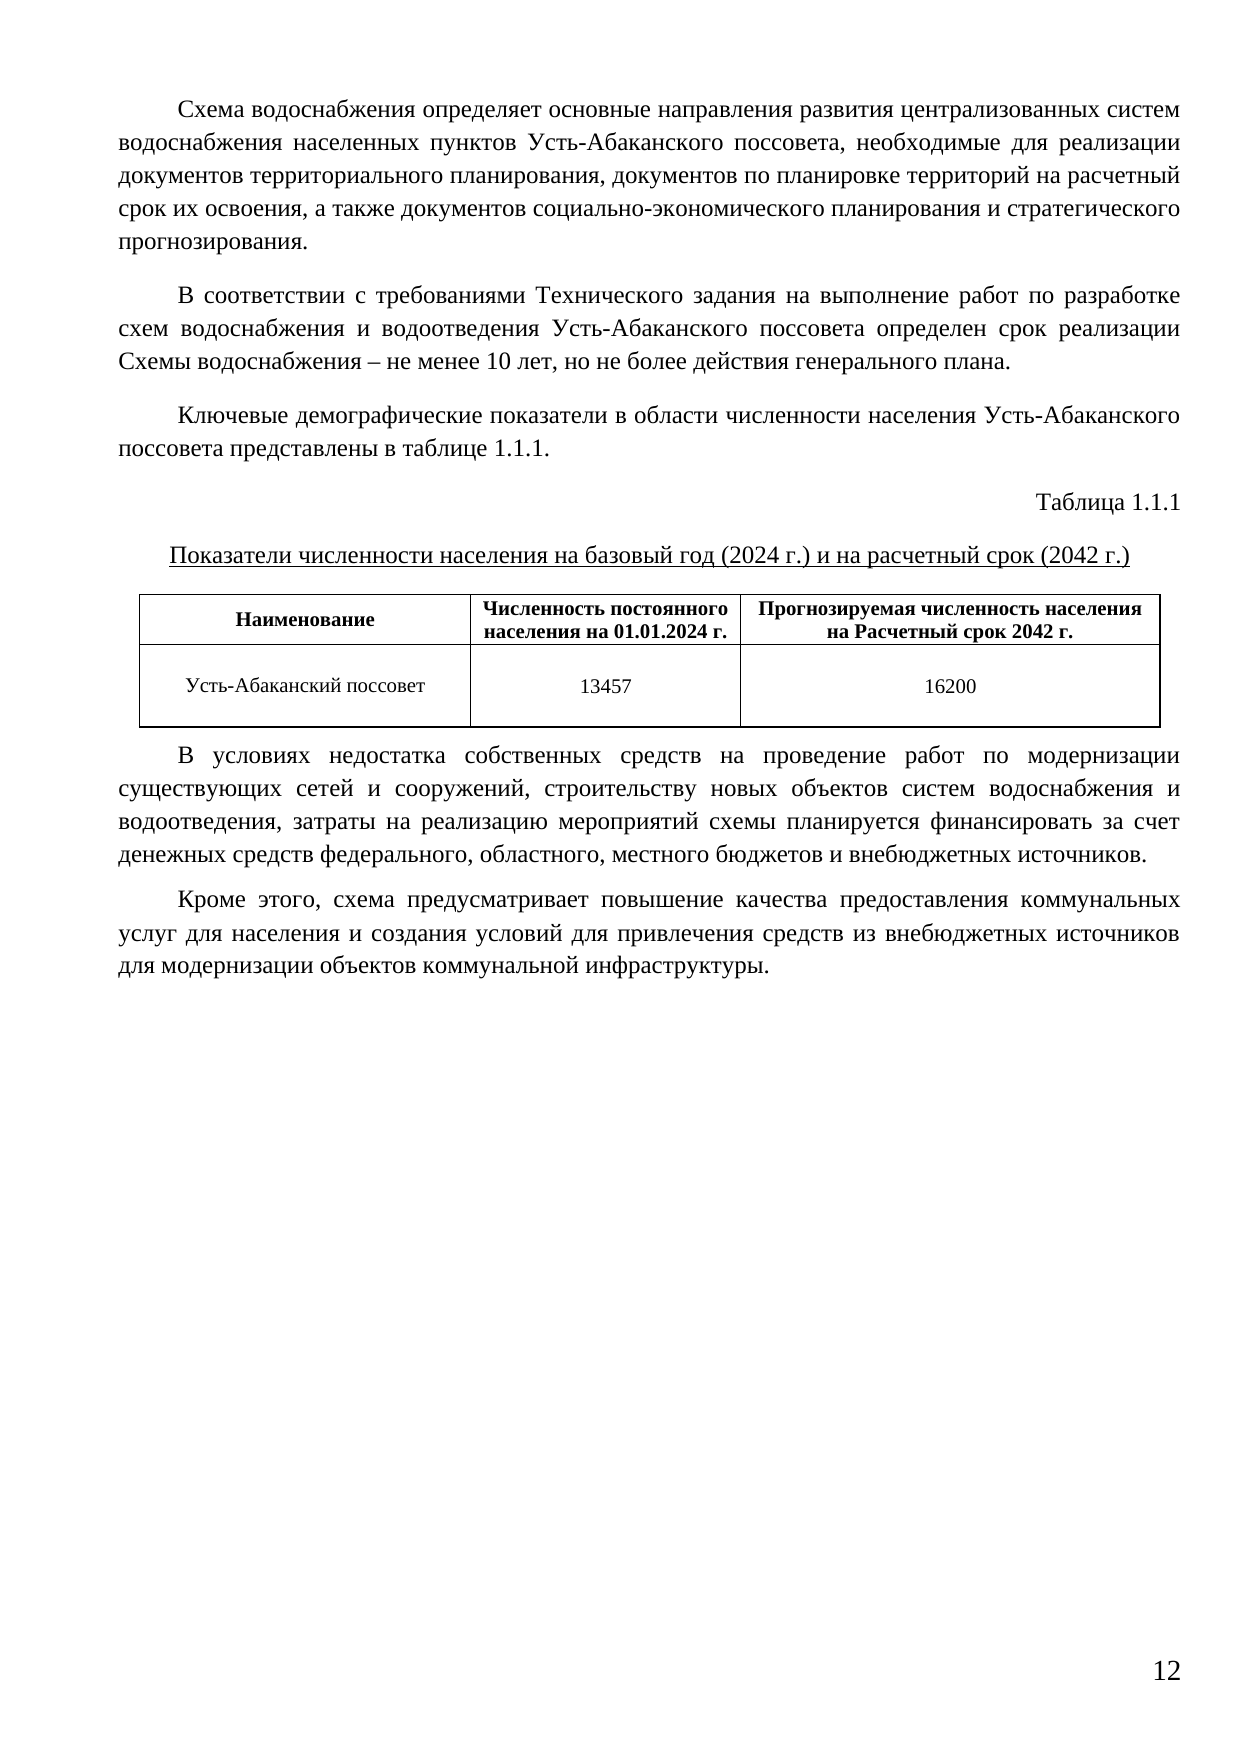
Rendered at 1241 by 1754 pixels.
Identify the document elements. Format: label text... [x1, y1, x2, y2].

text Таблица 1.1.1 [177, 487, 1181, 515]
table_cell Усть-Абаканский поссовет [140, 645, 470, 726]
text В условиях недостатка собственных средств на проведение работ по модернизации существующих сетей и сооружений, строительству новых объектов систем водоснабжения и водоотведения, затраты на реализацию мероприятий схемы планируется финансировать за счет денежных средств федерального, областного, местного бюджетов и внебюджетных источников. [118, 740, 1181, 868]
table_header Наименование [140, 595, 470, 643]
table_header Численность постоянного населения на 01.01.2024 г. [471, 595, 740, 643]
text Показатели численности населения на базовый год (2024 г.) и на расчетный срок (2042 г.) [118, 541, 1181, 569]
text В соответствии с требованиями Технического задания на выполнение работ по разработке схем водоснабжения и водоотведения Усть-Абаканского поссовета определен срок реализации Схемы водоснабжения – не менее 10 лет, но не более действия генерального плана. [118, 280, 1181, 375]
table_cell 13457 [471, 645, 740, 726]
table_header Прогнозируемая численность населения на Расчетный срок 2042 г. [741, 595, 1159, 643]
text Кроме этого, схема предусматривает повышение качества предоставления коммунальных услуг для населения и создания условий для привлечения средств из внебюджетных источников для модернизации объектов коммунальной инфраструктуры. [118, 884, 1181, 979]
table_cell 16200 [741, 645, 1159, 726]
text Схема водоснабжения определяет основные направления развития централизованных систем водоснабжения населенных пунктов Усть-Абаканского поссовета, необходимые для реализации документов территориального планирования, документов по планировке территорий на расчетный срок их освоения, а также документов социально-экономического планирования и стратегического прогнозирования. [118, 94, 1181, 255]
text Ключевые демографические показатели в области численности населения Усть-Абаканского поссовета представлены в таблице 1.1.1. [118, 400, 1181, 462]
